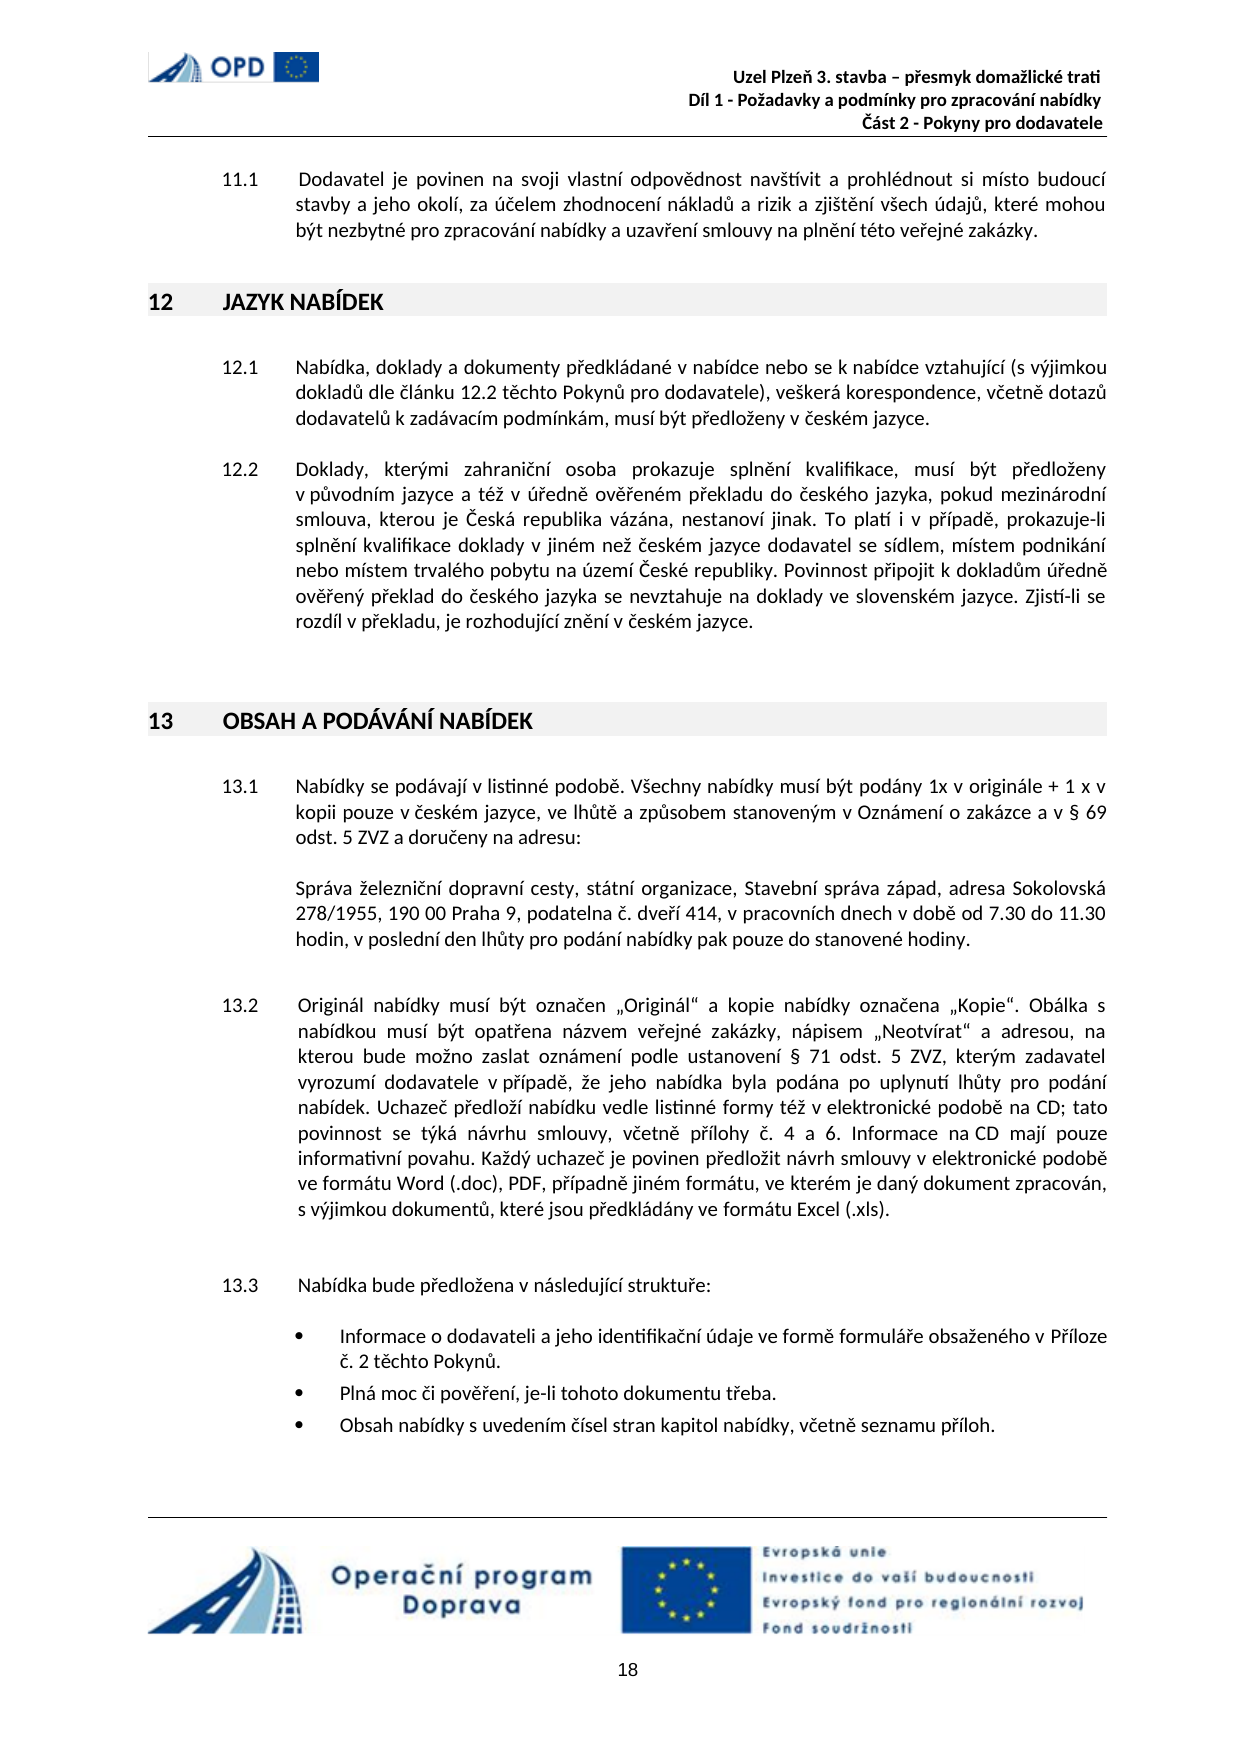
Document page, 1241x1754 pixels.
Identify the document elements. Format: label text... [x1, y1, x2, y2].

list Správa železniční dopravní cesty, státní organizace, Stavební správa západ, adresa Sokolovská 278/1955, 190 00 Praha 9, podatelna č. dveří 414, v pracovních dnech v době od 7.30 do 11.30 hodin, v poslední den lhůty pro podání nabídky pak pouze do stanovené hodiny. [295, 875, 1107, 951]
list Nabídka, doklady a dokumenty předkládané v nabídce nebo se k nabídce vztahující (s výjimkou dokladů dle článku 12.2 těchto Pokynů pro dodavatele), veškerá korespondence, včetně dotazů dodavatelů k zadávacím podmínkám, musí být předloženy v českém jazyce. [221, 354, 1107, 430]
text 11.1 Dodavatel je povinen na svoji vlastní odpovědnost navštívit a prohlédnout si místo budoucí stavby a jeho okolí, za účelem zhodnocení nákladů a rizik a zjištění všech údajů, které mohou být nezbytné pro zpracování nabídky a uzavření smlouvy na plnění této veřejné zakázky. [221, 166, 1107, 242]
list Nabídka bude předložena v následující struktuře: [221, 1272, 1107, 1298]
list Informace o dodavateli a jeho identifikační údaje ve formě formuláře obsaženého v Příloze č. 2 těchto Pokynů. [295, 1323, 1107, 1374]
list Originál nabídky musí být označen „Originál“ a kopie nabídky označena „Kopie“. Obálka s nabídkou musí být opatřena názvem veřejné zakázky, nápisem „Neotvírat“ a adresou, na kterou bude možno zaslat oznámení podle ustanovení § 71 odst. 5 ZVZ, kterým zadavatel vyrozumí dodavatele v případě, že jeho nabídka byla podána po uplynutí lhůty pro podání nabídek. Uchazeč předloží nabídku vedle listinné formy též v elektronické podobě na CD; tato povinnost se týká návrhu smlouvy, včetně přílohy č. 4 a 6. Informace na CD mají pouze informativní povahu. Každý uchazeč je povinen předložit návrh smlouvy v elektronické podobě ve formátu Word (.doc), PDF, případně jiném formátu, ve kterém je daný dokument zpracován, s výjimkou dokumentů, které jsou předkládány ve formátu Excel (.xls). [221, 993, 1107, 1221]
subtitle OBSAH A PODÁVÁNÍ NABÍDEK [148, 702, 1107, 736]
picture [147, 1546, 1085, 1637]
list Plná moc či pověření, je-li tohoto dokumentu třeba. [295, 1380, 1107, 1406]
subtitle JAZYK NABÍDEK [148, 283, 1107, 316]
list Obsah nabídky s uvedením čísel stran kapitol nabídky, včetně seznamu příloh. [295, 1412, 1107, 1437]
list Doklady, kterými zahraniční osoba prokazuje splnění kvalifikace, musí být předloženy v původním jazyce a též v úředně ověřeném překladu do českého jazyka, pokud mezinárodní smlouva, kterou je Česká republika vázána, nestanoví jinak. To platí i v případě, prokazuje-li splnění kvalifikace doklady v jiném než českém jazyce dodavatel se sídlem, místem podnikání nebo místem trvalého pobytu na území České republiky. Povinnost připojit k dokladům úředně ověřený překlad do českého jazyka se nevztahuje na doklady ve slovenském jazyce. Zjistí-li se rozdíl v překladu, je rozhodující znění v českém jazyce. [221, 456, 1107, 634]
list Nabídky se podávají v listinné podobě. Všechny nabídky musí být podány 1x v originále + 1 x v kopii pouze v českém jazyce, ve lhůtě a způsobem stanoveným v Oznámení o zakázce a v § 69 odst. 5 ZVZ a doručeny na adresu: [221, 773, 1107, 850]
picture [147, 52, 319, 84]
